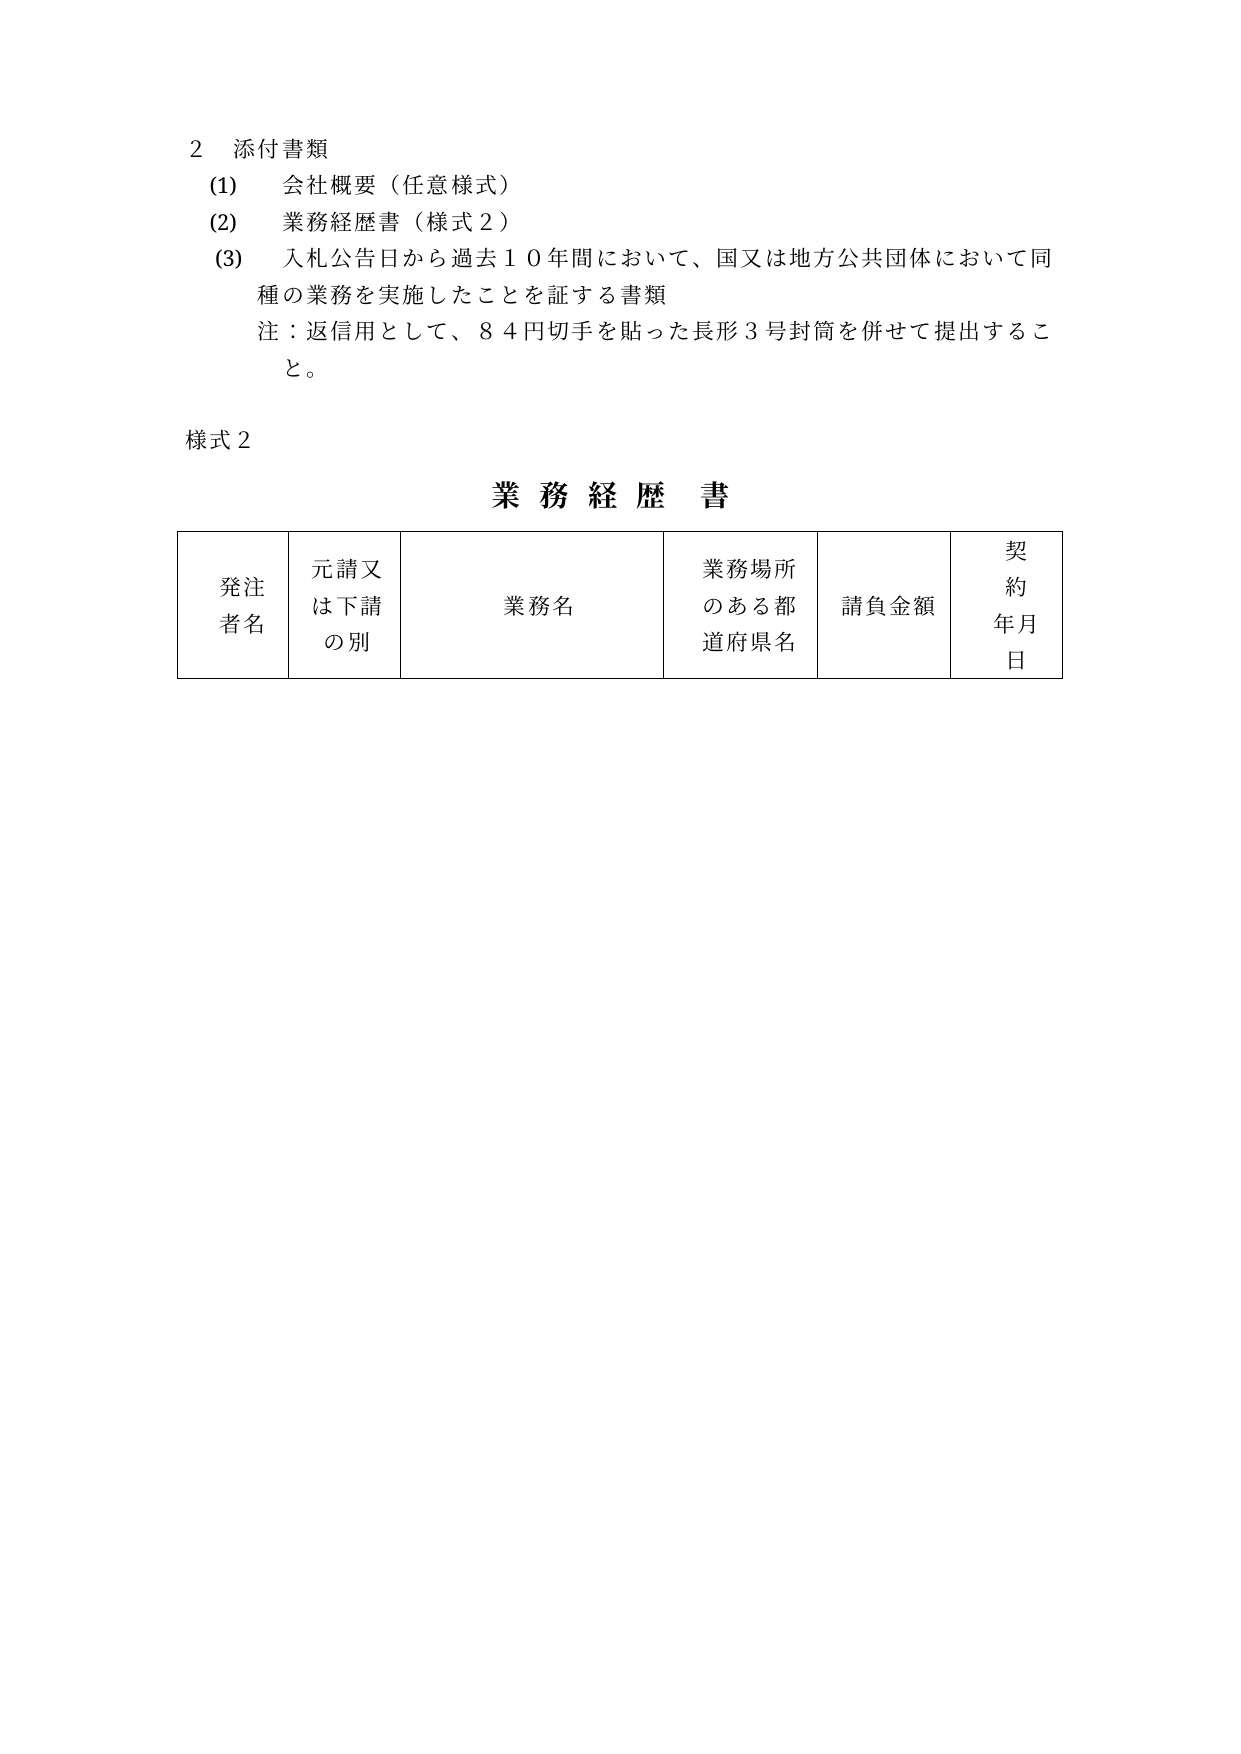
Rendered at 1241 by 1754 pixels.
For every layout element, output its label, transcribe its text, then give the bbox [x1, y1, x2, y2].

table_header 業務名 [401, 532, 663, 677]
table_header 請負金額 [818, 532, 950, 677]
table_header 元請又は下請の別 [289, 532, 400, 677]
table_header 発注者名 [178, 532, 288, 677]
text (2) 業務経歴書（様式２） [185, 202, 1055, 239]
text ２ 添付書類 [185, 129, 1055, 166]
table_header 契 約 年月日 [951, 532, 1062, 677]
text (3) 入札公告日から過去１０年間において、国又は地方公共団体において同種の業務を実施したことを証する書類 [193, 239, 1055, 312]
text (1) 会社概要（任意様式） [185, 166, 1055, 202]
text 業務経歴書 [185, 458, 1055, 531]
table_header 業務場所のある都道府県名 [664, 532, 817, 677]
text 様式２ [185, 421, 1055, 458]
text 注：返信用として、８４円切手を貼った長形３号封筒を併せて提出すること。 [243, 312, 1055, 385]
